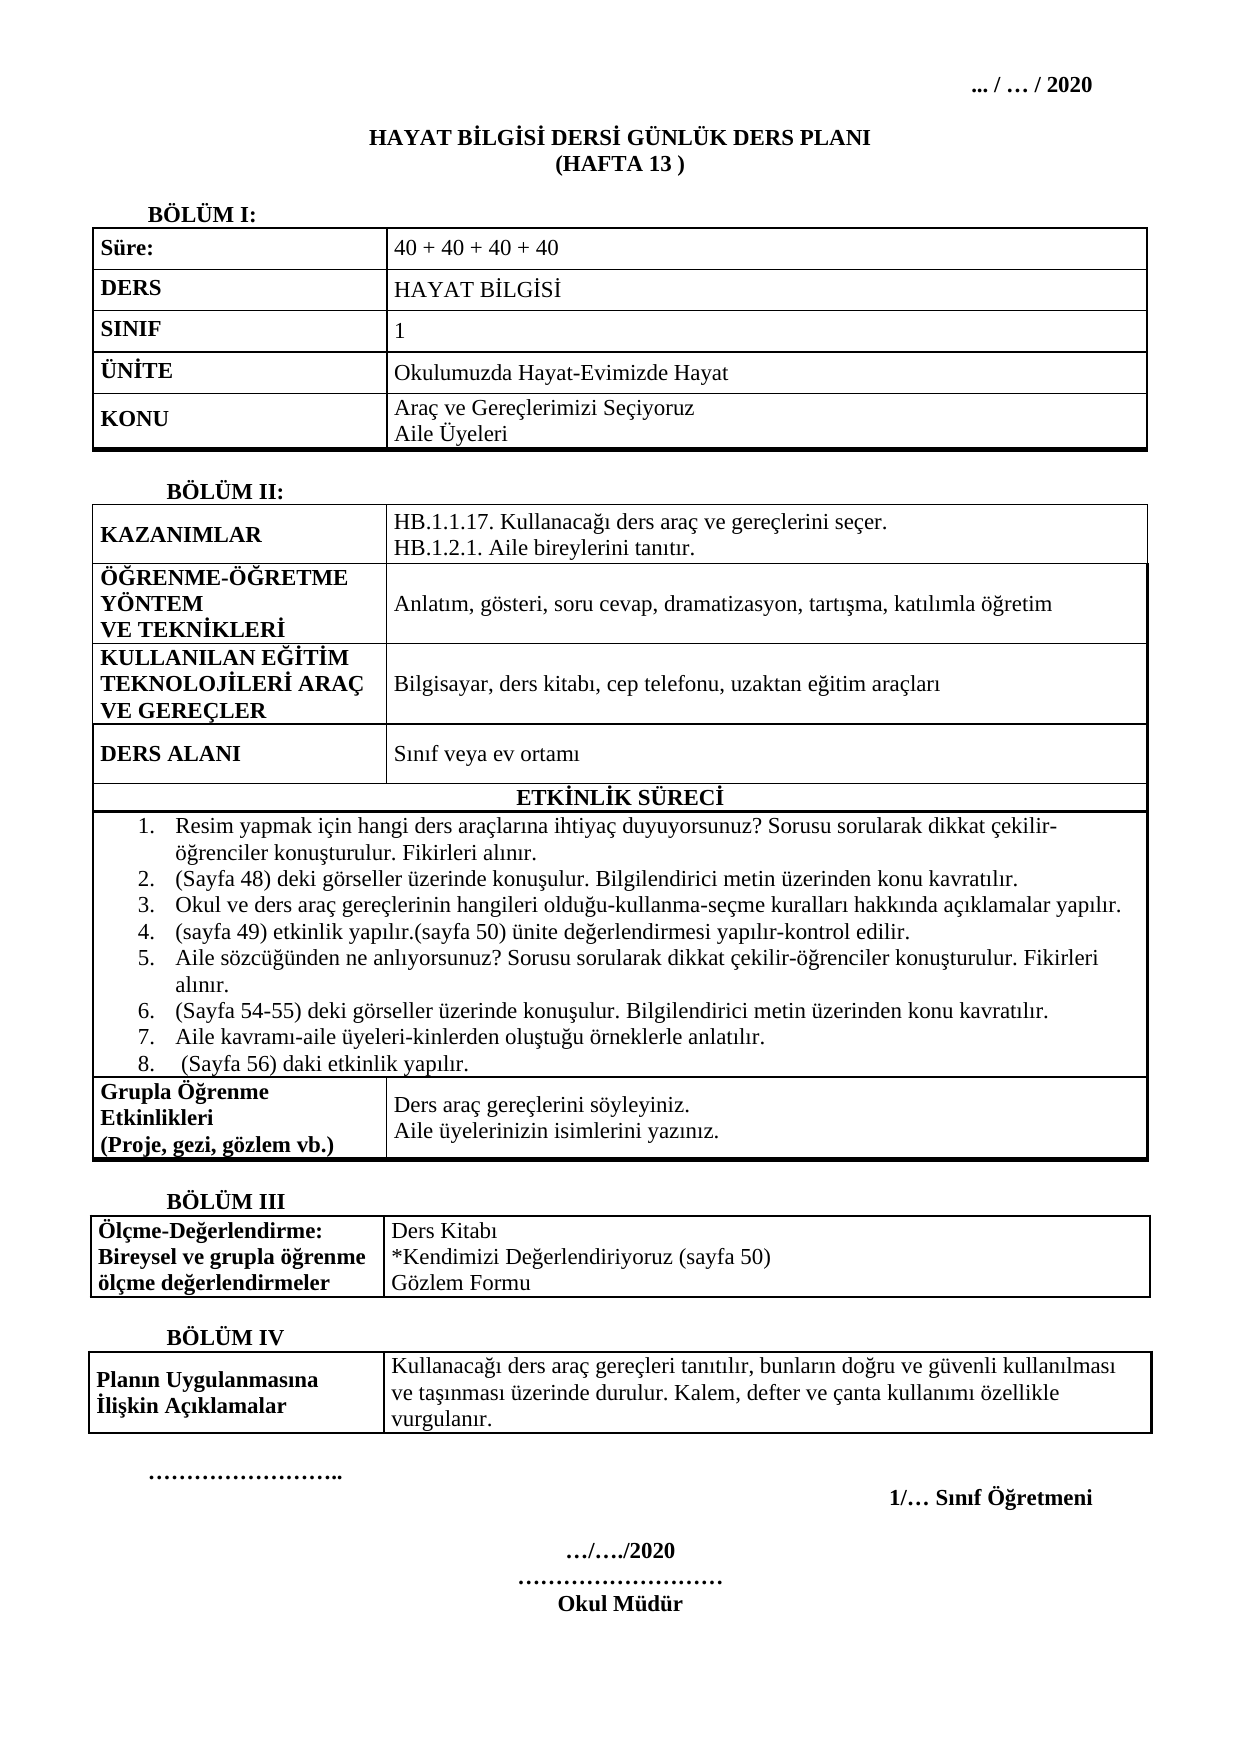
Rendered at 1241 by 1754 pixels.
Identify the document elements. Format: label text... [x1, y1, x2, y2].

table_header HB.1.1.17. Kullanacağı ders araç ve gereçlerini seçer. HB.1.2.1. Aile bireylerini tanıtır. [387, 505, 1147, 563]
text BÖLÜM I: [148, 201, 1092, 227]
table_cell Sınıf veya ev ortamı [387, 725, 1146, 782]
table_cell KONU [94, 394, 386, 447]
table_header Planın Uygulanmasına İlişkin Açıklamalar [90, 1353, 383, 1432]
table_cell ÖĞRENME-ÖĞRETME YÖNTEM VE TEKNİKLERİ [93, 564, 386, 643]
table_header 40 + 40 + 40 + 40 [388, 229, 1146, 268]
table_cell KULLANILAN EĞİTİM TEKNOLOJİLERİ ARAÇ VE GEREÇLER [93, 644, 386, 723]
table_cell SINIF [94, 311, 386, 351]
table_cell Anlatım, gösteri, soru cevap, dramatizasyon, tartışma, katılımla öğretim [387, 564, 1146, 643]
table_cell Araç ve Gereçlerimizi Seçiyoruz Aile Üyeleri [388, 394, 1146, 447]
text …/…./2020 [148, 1537, 1092, 1563]
table_header Ders Kitabı *Kendimizi Değerlendiriyoruz (sayfa 50) Gözlem Formu [385, 1217, 1149, 1296]
text …………………….. [148, 1434, 1092, 1484]
table_cell DERS ALANI [94, 725, 386, 782]
subtitle BÖLÜM IV [148, 1324, 1092, 1351]
subtitle BÖLÜM III [148, 1188, 1092, 1214]
text Okul Müdür [148, 1589, 1092, 1616]
table_cell DERS [94, 270, 386, 310]
text BÖLÜM II: [148, 478, 1092, 504]
table_cell Okulumuzda Hayat-Evimizde Hayat [388, 353, 1146, 393]
table_cell ÜNİTE [94, 353, 386, 393]
table_header Ölçme-Değerlendirme: Bireysel ve grupla öğrenme ölçme değerlendirmeler [92, 1217, 383, 1296]
table_cell Resim yapmak için hangi ders araçlarına ihtiyaç duyuyorsunuz? Sorusu sorularak dikkat çekilir-öğrenciler konuşturulur. Fikirleri alınır. (Sayfa 48) deki görseller üzerinde konuşulur. Bilgilendirici metin üzerinden konu kavratılır. Okul ve ders araç gereçlerinin hangileri olduğu-kullanma-seçme kuralları hakkında açıklamalar yapılır. (sayfa 49) etkinlik yapılır.(sayfa 50) ünite değerlendirmesi yapılır-kontrol edilir. Aile sözcüğünden ne anlıyorsunuz? Sorusu sorularak dikkat çekilir-öğrenciler konuşturulur. Fikirleri alınır. (Sayfa 54-55) deki görseller üzerinde konuşulur. Bilgilendirici metin üzerinden konu kavratılır. Aile kavramı-aile üyeleri-kinlerden oluştuğu örneklerle anlatılır. (Sayfa 56) daki etkinlik yapılır. [94, 813, 1146, 1076]
table_cell Ders araç gereçlerini söyleyiniz. Aile üyelerinizin isimlerini yazınız. [387, 1078, 1146, 1157]
text HAYAT BİLGİSİ DERSİ GÜNLÜK DERS PLANI [148, 124, 1092, 150]
text ... / … / 2020 [148, 71, 1092, 98]
table_cell Bilgisayar, ders kitabı, cep telefonu, uzaktan eğitim araçları [387, 644, 1146, 723]
text 1/… Sınıf Öğretmeni [148, 1484, 1092, 1511]
table_cell Grupla Öğrenme Etkinlikleri (Proje, gezi, gözlem vb.) [94, 1078, 386, 1157]
table_cell ETKİNLİK SÜRECİ [94, 784, 1146, 810]
table_header KAZANIMLAR [93, 505, 386, 563]
table_cell HAYAT BİLGİSİ [388, 270, 1146, 310]
table_header Süre: [94, 229, 386, 268]
table_header Kullanacağı ders araç gereçleri tanıtılır, bunların doğru ve güvenli kullanılması ve taşınması üzerinde durulur. Kalem, defter ve çanta kullanımı özellikle vurgulanır. [385, 1353, 1150, 1432]
text ……………………… [148, 1563, 1092, 1589]
text (HAFTA 13 ) [148, 150, 1092, 177]
table_cell 1 [388, 311, 1146, 351]
